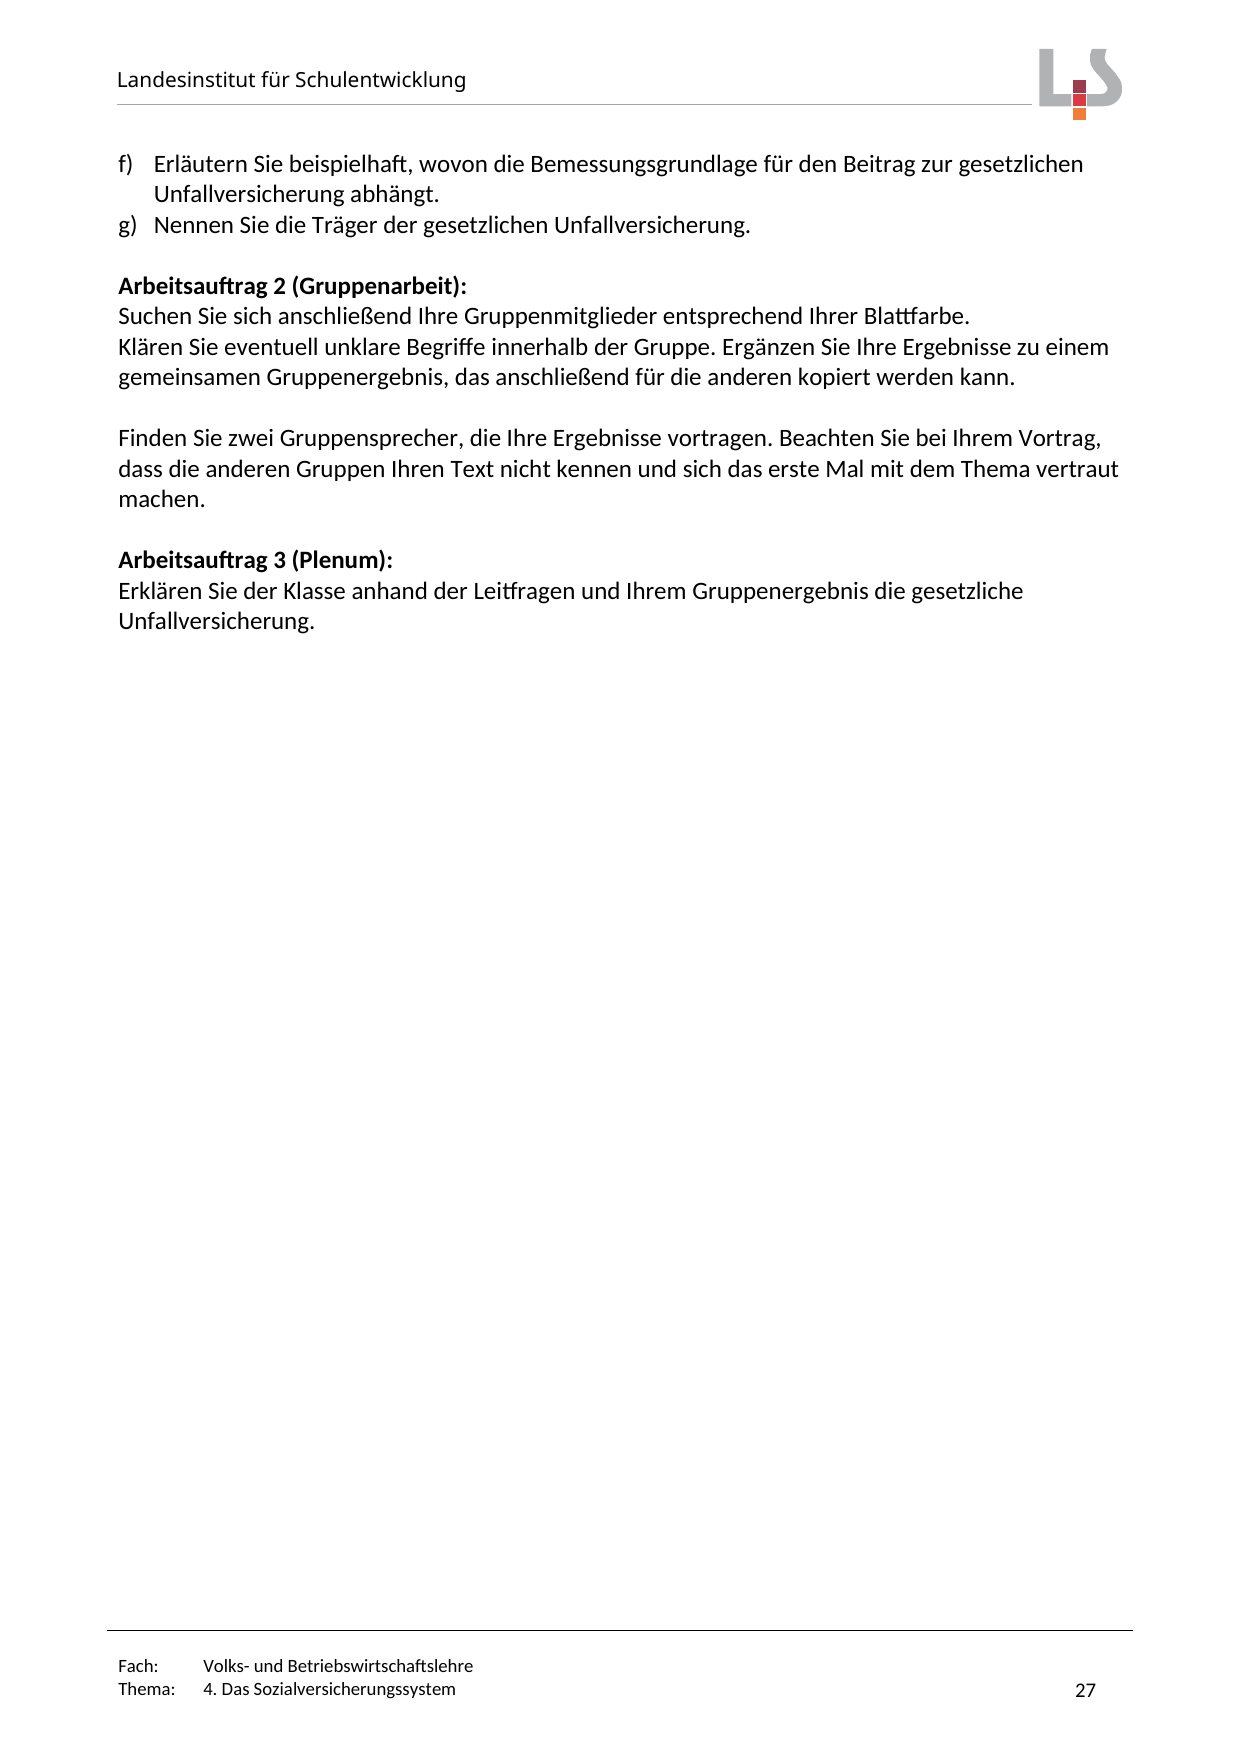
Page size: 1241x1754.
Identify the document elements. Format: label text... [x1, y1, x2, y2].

list Erläutern Sie beispielhaft, wovon die Bemessungsgrundlage für den Beitrag zur gesetzlichen Unfallversicherung abhängt. [118, 148, 1122, 209]
text Arbeitsauftrag 3 (Plenum): [118, 544, 1122, 575]
text Klären Sie eventuell unklare Begriffe innerhalb der Gruppe. Ergänzen Sie Ihre Ergebnisse zu einem gemeinsamen Gruppenergebnis, das anschließend für die anderen kopiert werden kann. [118, 331, 1122, 392]
list Nennen Sie die Träger der gesetzlichen Unfallversicherung. [118, 209, 1122, 239]
text Erklären Sie der Klasse anhand der Leitfragen und Ihrem Gruppenergebnis die gesetzliche Unfallversicherung. [118, 575, 1122, 636]
text Arbeitsauftrag 2 (Gruppenarbeit): [118, 270, 1122, 300]
text Finden Sie zwei Gruppensprecher, die Ihre Ergebnisse vortragen. Beachten Sie bei Ihrem Vortrag, dass die anderen Gruppen Ihren Text nicht kennen und sich das erste Mal mit dem Thema vertraut machen. [118, 422, 1122, 514]
text Suchen Sie sich anschließend Ihre Gruppenmitglieder entsprechend Ihrer Blattfarbe. [118, 300, 1122, 331]
